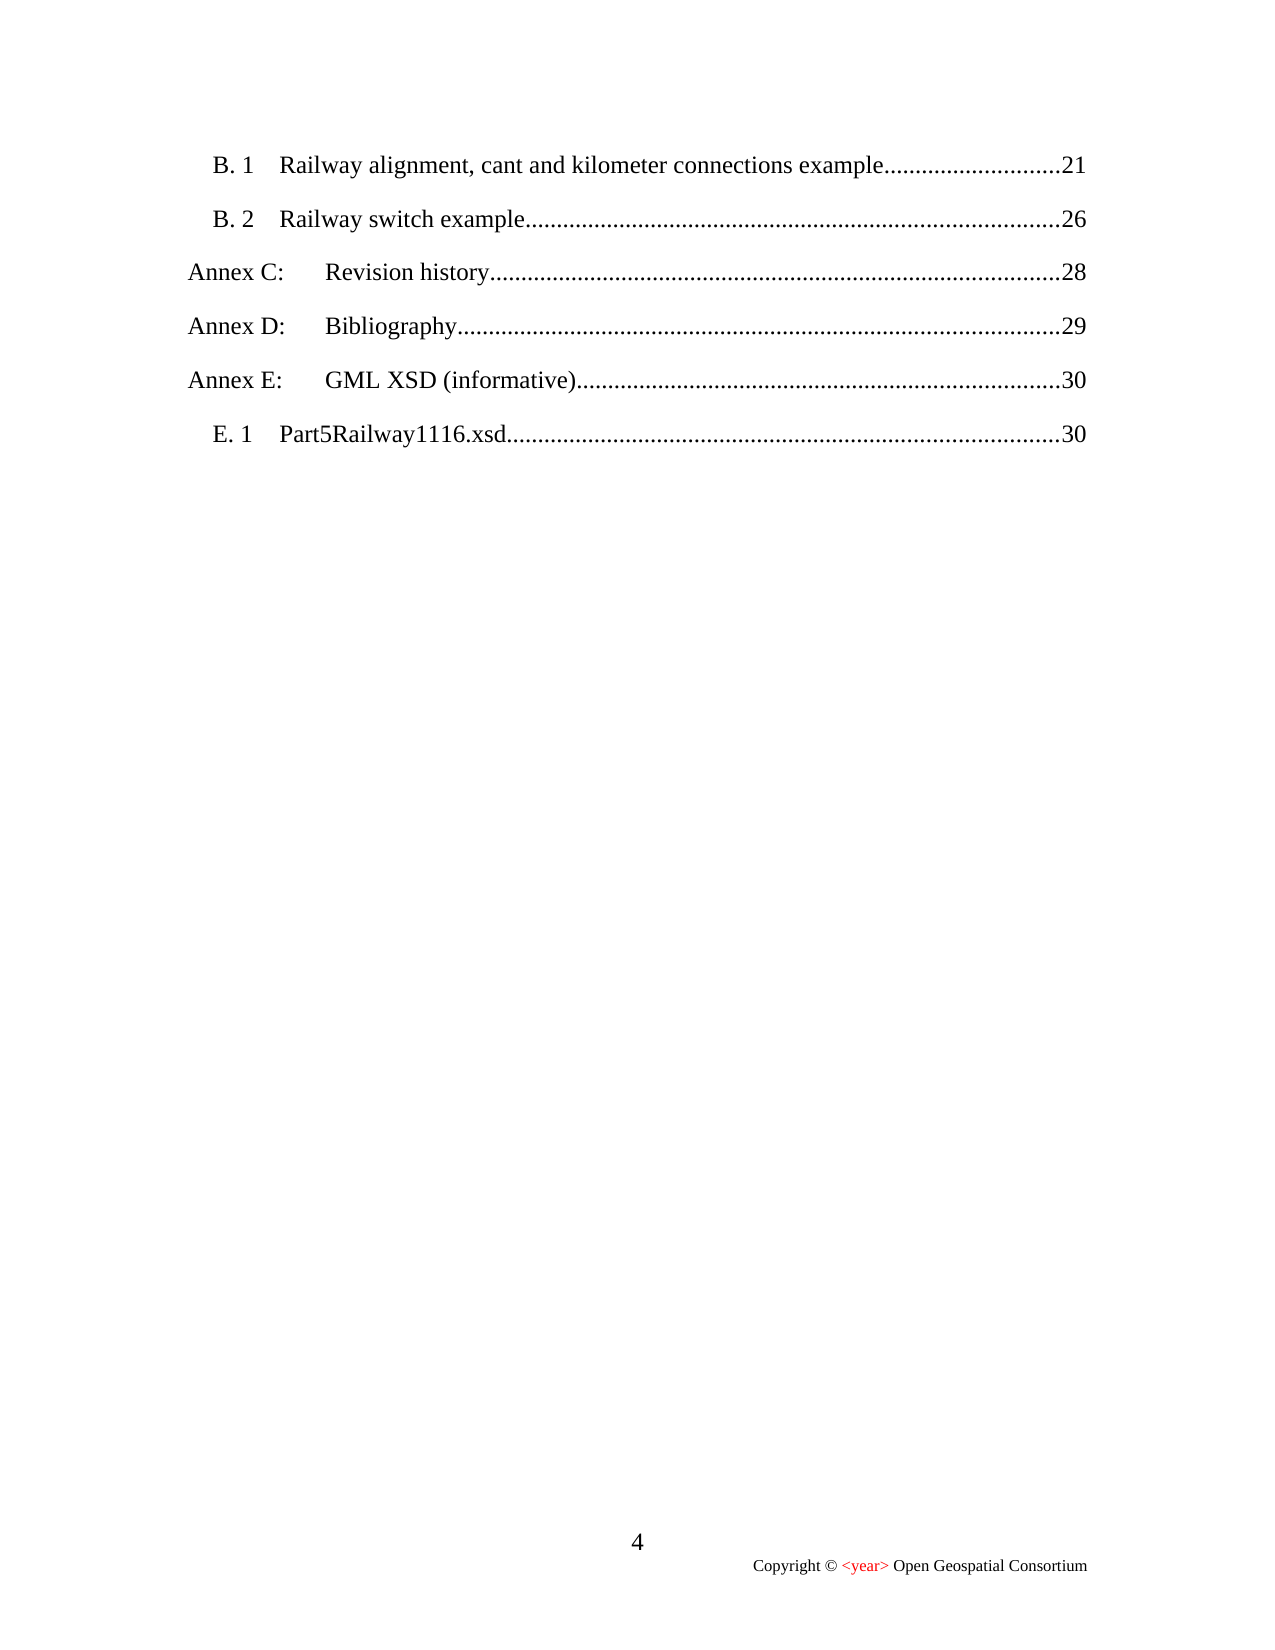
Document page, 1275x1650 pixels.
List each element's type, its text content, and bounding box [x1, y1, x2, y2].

text Annex E: GML XSD (informative) 30 [187, 365, 1087, 394]
text Annex C: Revision history 28 [187, 257, 1087, 286]
text B. 2 Railway switch example 26 [212, 204, 1087, 232]
text Annex D: Bibliography 29 [187, 311, 1087, 340]
text E. 1 Part5Railway1116.xsd 30 [212, 419, 1087, 447]
text B. 1 Railway alignment, cant and kilometer connections example 21 [212, 150, 1087, 179]
